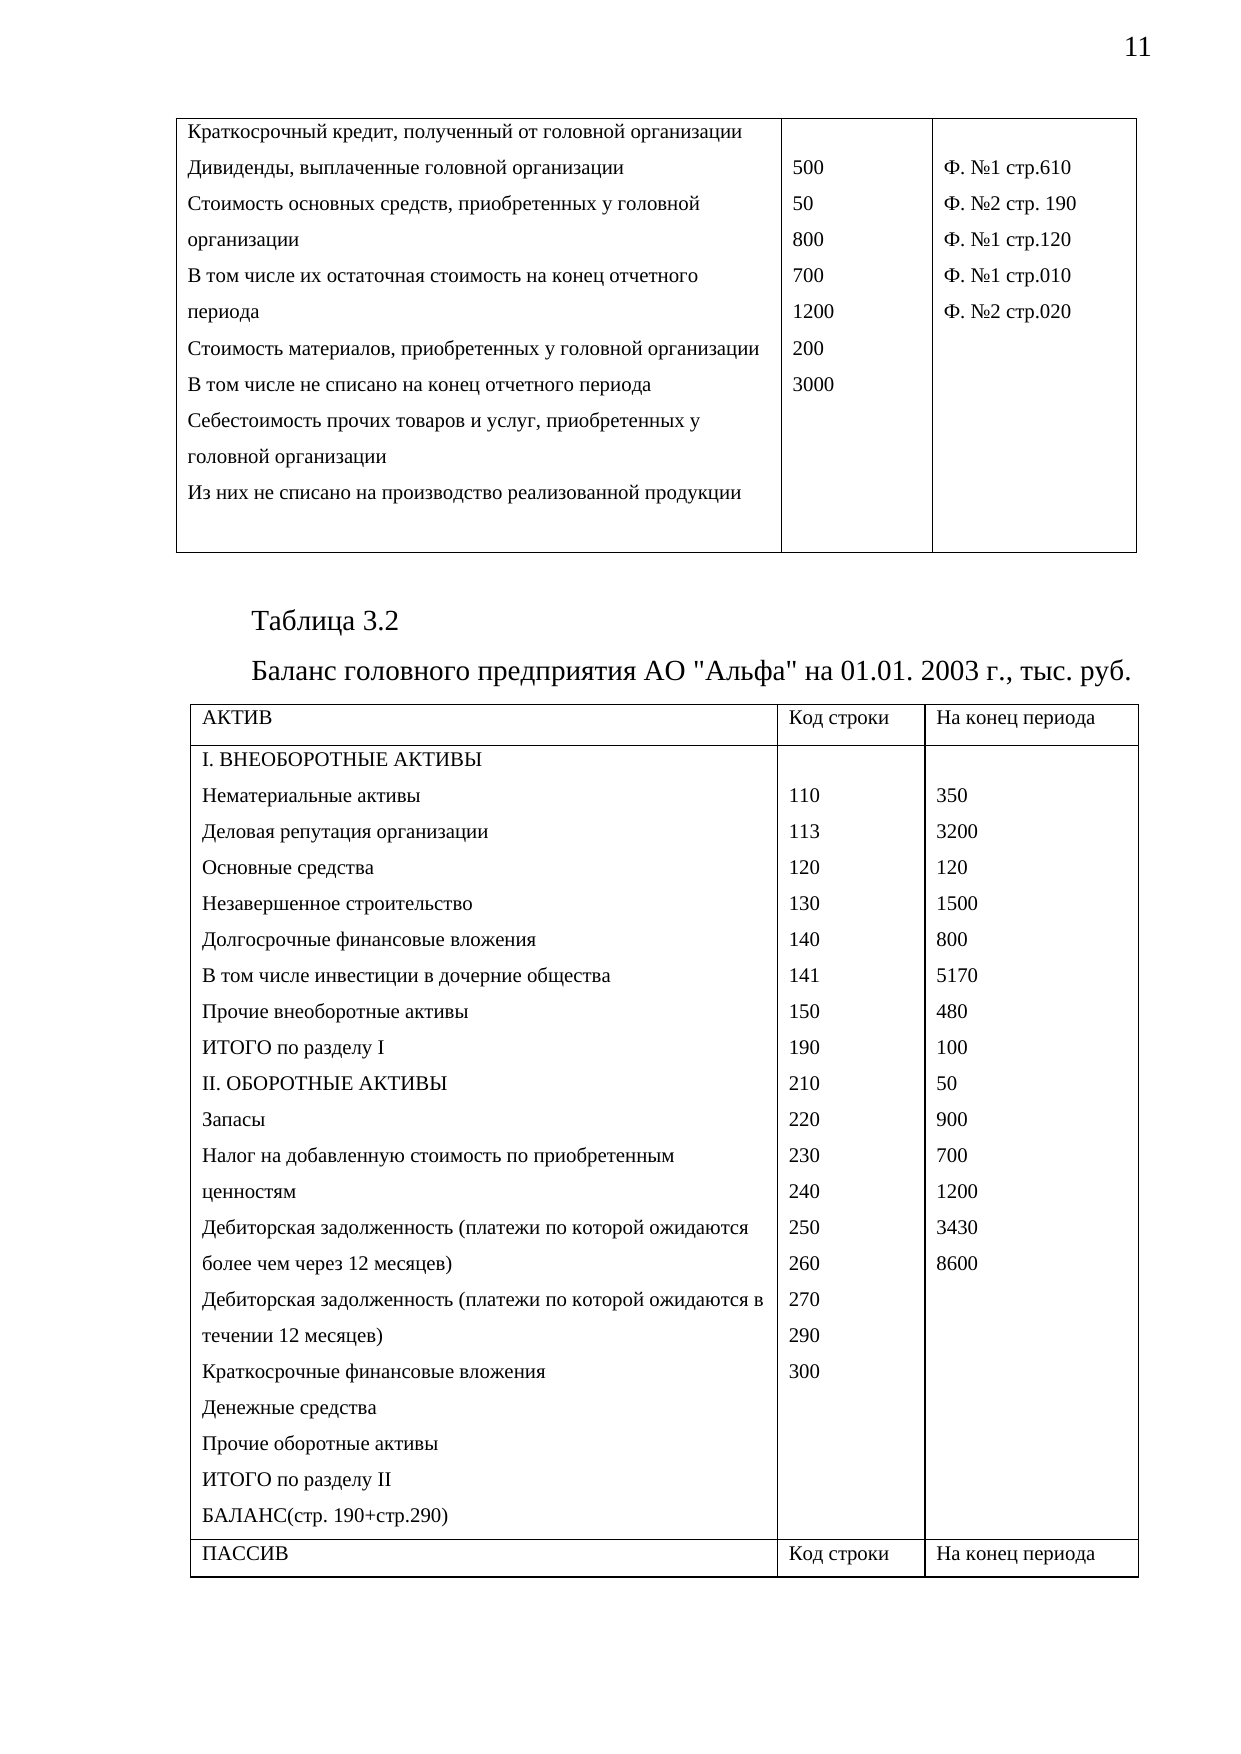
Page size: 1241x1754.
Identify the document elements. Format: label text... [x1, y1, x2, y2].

table_header Код строки [778, 705, 924, 745]
table_cell ПАССИВ [191, 1540, 777, 1576]
table_cell 500 50 800 700 1200 200 3000 [782, 119, 932, 552]
table_cell 350 3200 120 1500 800 5170 480 100 50 900 700 1200 3430 8600 [926, 746, 1138, 1539]
table_cell 110 113 120 130 140 141 150 190 210 220 230 240 250 260 270 290 300 [778, 746, 924, 1539]
table_header АКТИВ [191, 705, 777, 745]
table_cell I. ВНЕОБОРОТНЫЕ АКТИВЫ Нематериальные активы Деловая репутация организации Основные средства Незавершенное строительство Долгосрочные финансовые вложения В том числе инвестиции в дочерние общества Прочие внеоборотные активы ИТОГО по разделу I II. ОБОРОТНЫЕ АКТИВЫ Запасы Налог на добавленную стоимость по приобретенным ценностям Дебиторская задолженность (платежи по которой ожидаются более чем через 12 месяцев) Дебиторская задолженность (платежи по которой ожидаются в течении 12 месяцев) Краткосрочные финансовые вложения Денежные средства Прочие оборотные активы ИТОГО по разделу II БАЛАНС(стр. 190+стр.290) [191, 746, 777, 1539]
table_cell Краткосрочный кредит, полученный от головной организации Дивиденды, выплаченные головной организации Стоимость основных средств, приобретенных у головной организации В том числе их остаточная стоимость на конец отчетного периода Стоимость материалов, приобретенных у головной организации В том числе не списано на конец отчетного периода Себестоимость прочих товаров и услуг, приобретенных у головной организации Из них не списано на производство реализованной продукции [177, 119, 781, 552]
table_cell На конец периода [926, 1540, 1138, 1576]
text Баланс головного предприятия АО "Альфа" на 01.01. 2003 г., тыс. руб. [177, 653, 1152, 687]
text Таблица 3.2 [177, 603, 1152, 637]
table_cell Ф. №1 стр.610 Ф. №2 стр. 190 Ф. №1 стр.120 Ф. №1 стр.010 Ф. №2 стр.020 [933, 119, 1136, 552]
table_header На конец периода [926, 705, 1138, 745]
table_cell Код строки [778, 1540, 924, 1576]
